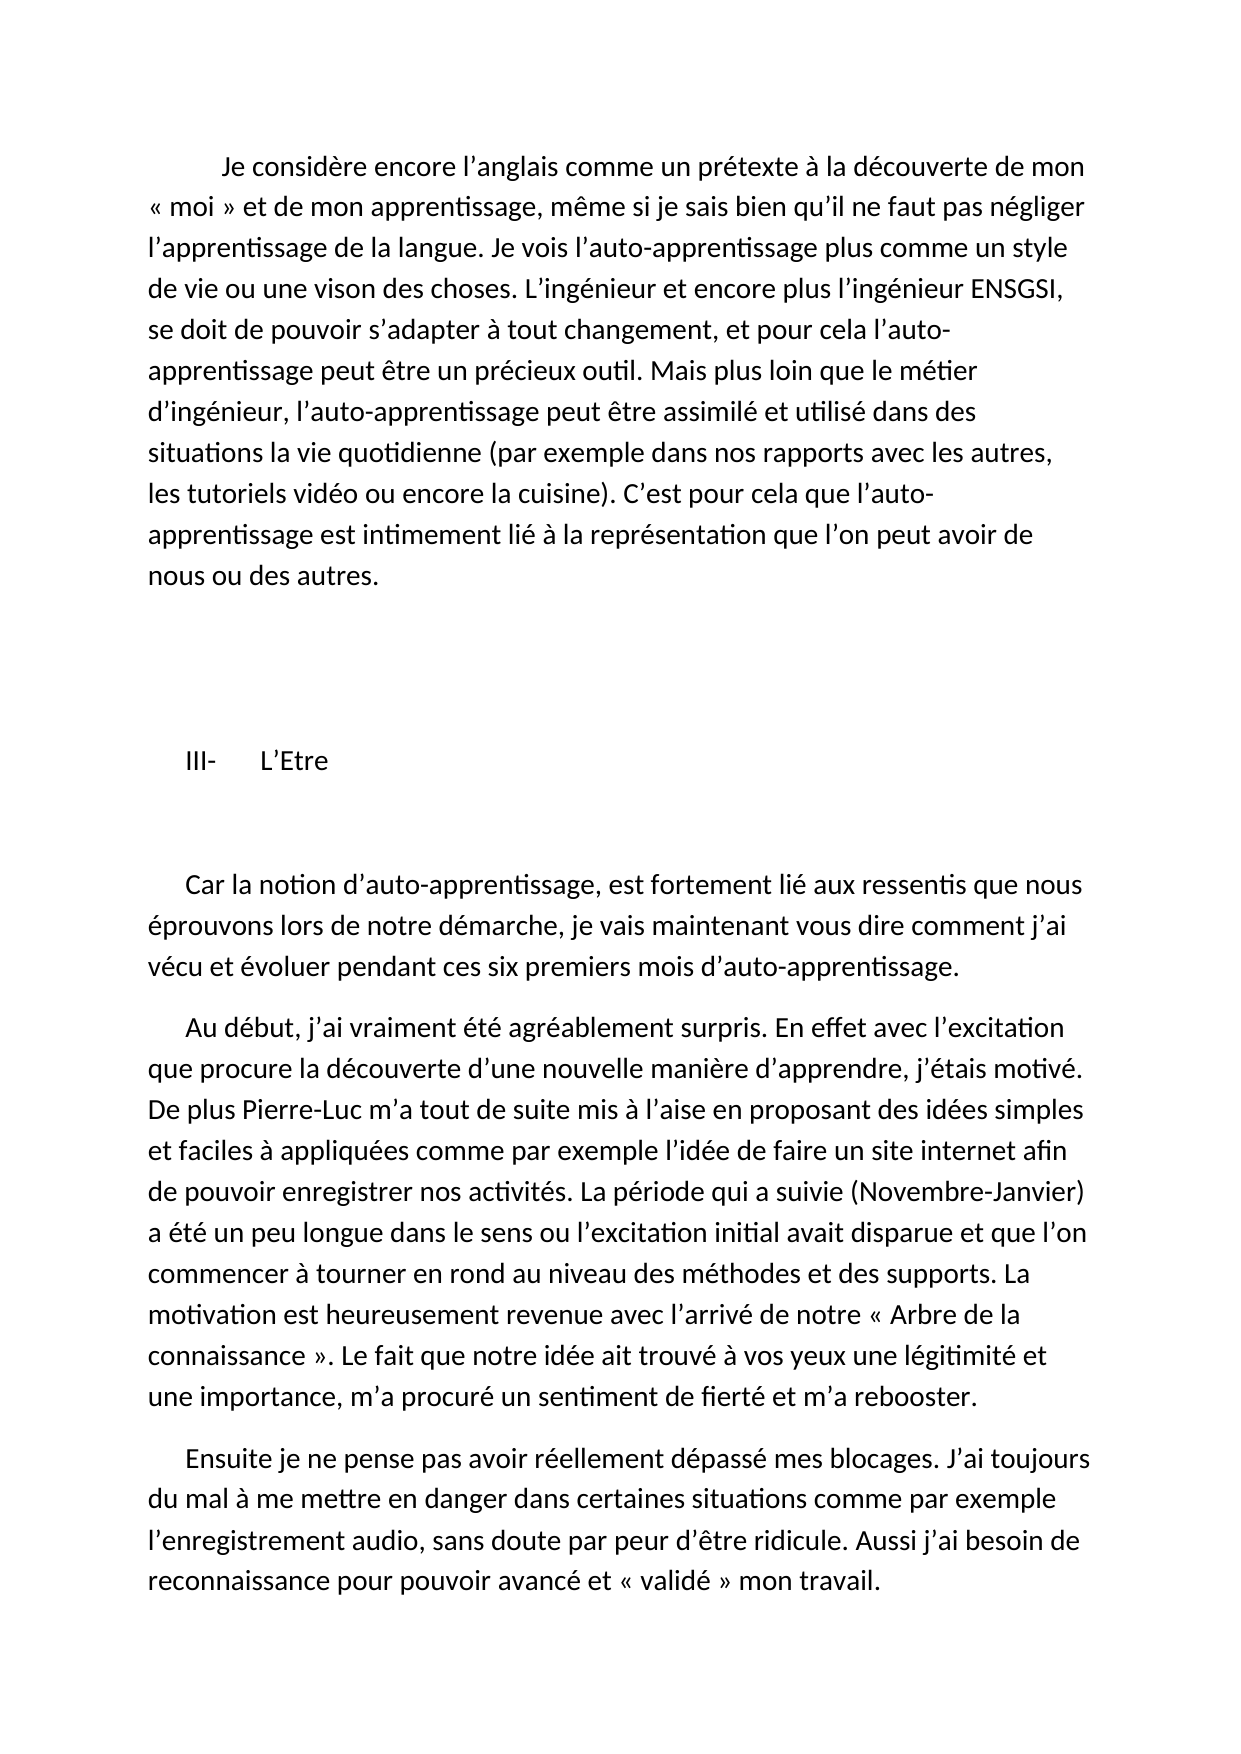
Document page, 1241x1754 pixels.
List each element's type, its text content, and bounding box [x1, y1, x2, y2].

text Je considère encore l’anglais comme un prétexte à la découverte de mon « moi » et de mon apprentissage, même si je sais bien qu’il ne faut pas négliger l’apprentissage de la langue. Je vois l’auto-apprentissage plus comme un style de vie ou une vison des choses. L’ingénieur et encore plus l’ingénieur ENSGSI, se doit de pouvoir s’adapter à tout changement, et pour cela l’auto-apprentissage peut être un précieux outil. Mais plus loin que le métier d’ingénieur, l’auto-apprentissage peut être assimilé et utilisé dans des situations la vie quotidienne (par exemple dans nos rapports avec les autres, les tutoriels vidéo ou encore la cuisine). C’est pour cela que l’auto-apprentissage est intimement lié à la représentation que l’on peut avoir de nous ou des autres. [148, 148, 1093, 593]
text Au début, j’ai vraiment été agréablement surpris. En effet avec l’excitation que procure la découverte d’une nouvelle manière d’apprendre, j’étais motivé. De plus Pierre-Luc m’a tout de suite mis à l’aise en proposant des idées simples et faciles à appliquées comme par exemple l’idée de faire un site internet afin de pouvoir enregistrer nos activités. La période qui a suivie (Novembre-Janvier) a été un peu longue dans le sens ou l’excitation initial avait disparue et que l’on commencer à tourner en rond au niveau des méthodes et des supports. La motivation est heureusement revenue avec l’arrivé de notre « Arbre de la connaissance ». Le fait que notre idée ait trouvé à vos yeux une légitimité et une importance, m’a procuré un sentiment de fierté et m’a rebooster. [148, 1009, 1093, 1413]
text Ensuite je ne pense pas avoir réellement dépassé mes blocages. J’ai toujours du mal à me mettre en danger dans certaines situations comme par exemple l’enregistrement audio, sans doute par peur d’être ridicule. Aussi j’ai besoin de reconnaissance pour pouvoir avancé et « validé » mon travail. [148, 1440, 1093, 1598]
text Car la notion d’auto-apprentissage, est fortement lié aux ressentis que nous éprouvons lors de notre démarche, je vais maintenant vous dire comment j’ai vécu et évoluer pendant ces six premiers mois d’auto-apprentissage. [148, 866, 1093, 983]
list L’Etre [185, 742, 1093, 778]
